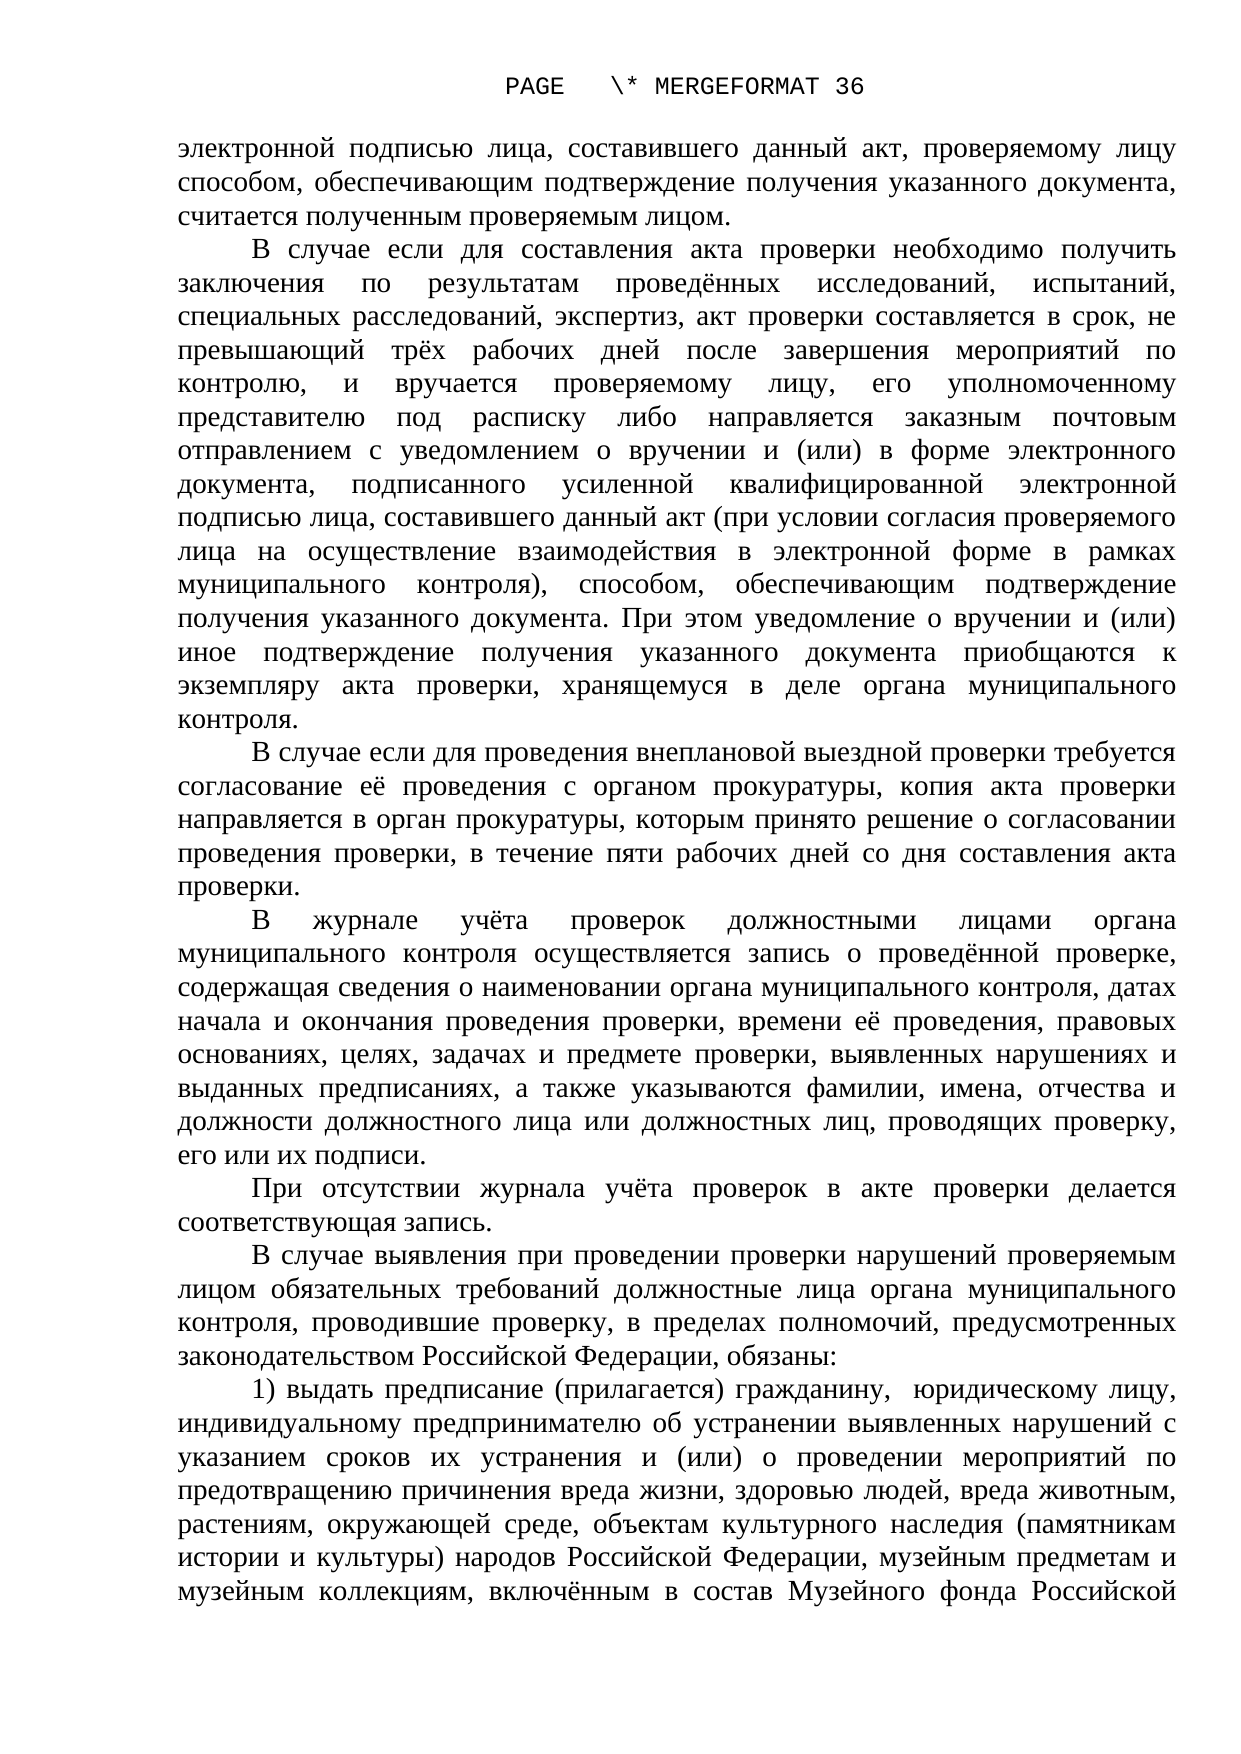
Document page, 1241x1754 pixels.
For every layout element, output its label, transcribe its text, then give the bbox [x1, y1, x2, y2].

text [177, 1372, 1177, 1606]
text В журнале учёта проверок должностными лицами органа муниципального контроля осуществляется запись о проведённой проверке, содержащая сведения о наименовании органа муниципального контроля, датах начала и окончания проведения проверки, времени её проведения, правовых основаниях, целях, задачах и предмете проверки, выявленных нарушениях и выданных предписаниях, а также указываются фамилии, имена, отчества и должности должностного лица или должностных лиц, проводящих проверку, его или их подписи. [177, 902, 1177, 1170]
text В случае выявления при проведении проверки нарушений проверяемым лицом обязательных требований должностные лица органа муниципального контроля, проводившие проверку, в пределах полномочий, предусмотренных законодательством Российской Федерации, обязаны: [177, 1237, 1177, 1372]
text В случае если для проведения внеплановой выездной проверки требуется согласование её проведения с органом прокуратуры, копия акта проверки направляется в орган прокуратуры, которым принято решение о согласовании проведения проверки, в течение пяти рабочих дней со дня составления акта проверки. [177, 734, 1177, 902]
text В случае если для составления акта проверки необходимо получить заключения по результатам проведённых исследований, испытаний, специальных расследований, экспертиз, акт проверки составляется в срок, не превышающий трёх рабочих дней после завершения мероприятий по контролю, и вручается проверяемому лицу, его уполномоченному представителю под расписку либо направляется заказным почтовым отправлением с уведомлением о вручении и (или) в форме электронного документа, подписанного усиленной квалифицированной электронной подписью лица, составившего данный акт (при условии согласия проверяемого лица на осуществление взаимодействия в электронной форме в рамках муниципального контроля), способом, обеспечивающим подтверждение получения указанного документа. При этом уведомление о вручении и (или) иное подтверждение получения указанного документа приобщаются к экземпляру акта проверки, хранящемуся в деле органа муниципального контроля. [177, 231, 1177, 734]
text При отсутствии журнала учёта проверок в акте проверки делается соответствующая запись. [177, 1170, 1177, 1237]
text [177, 131, 1177, 231]
